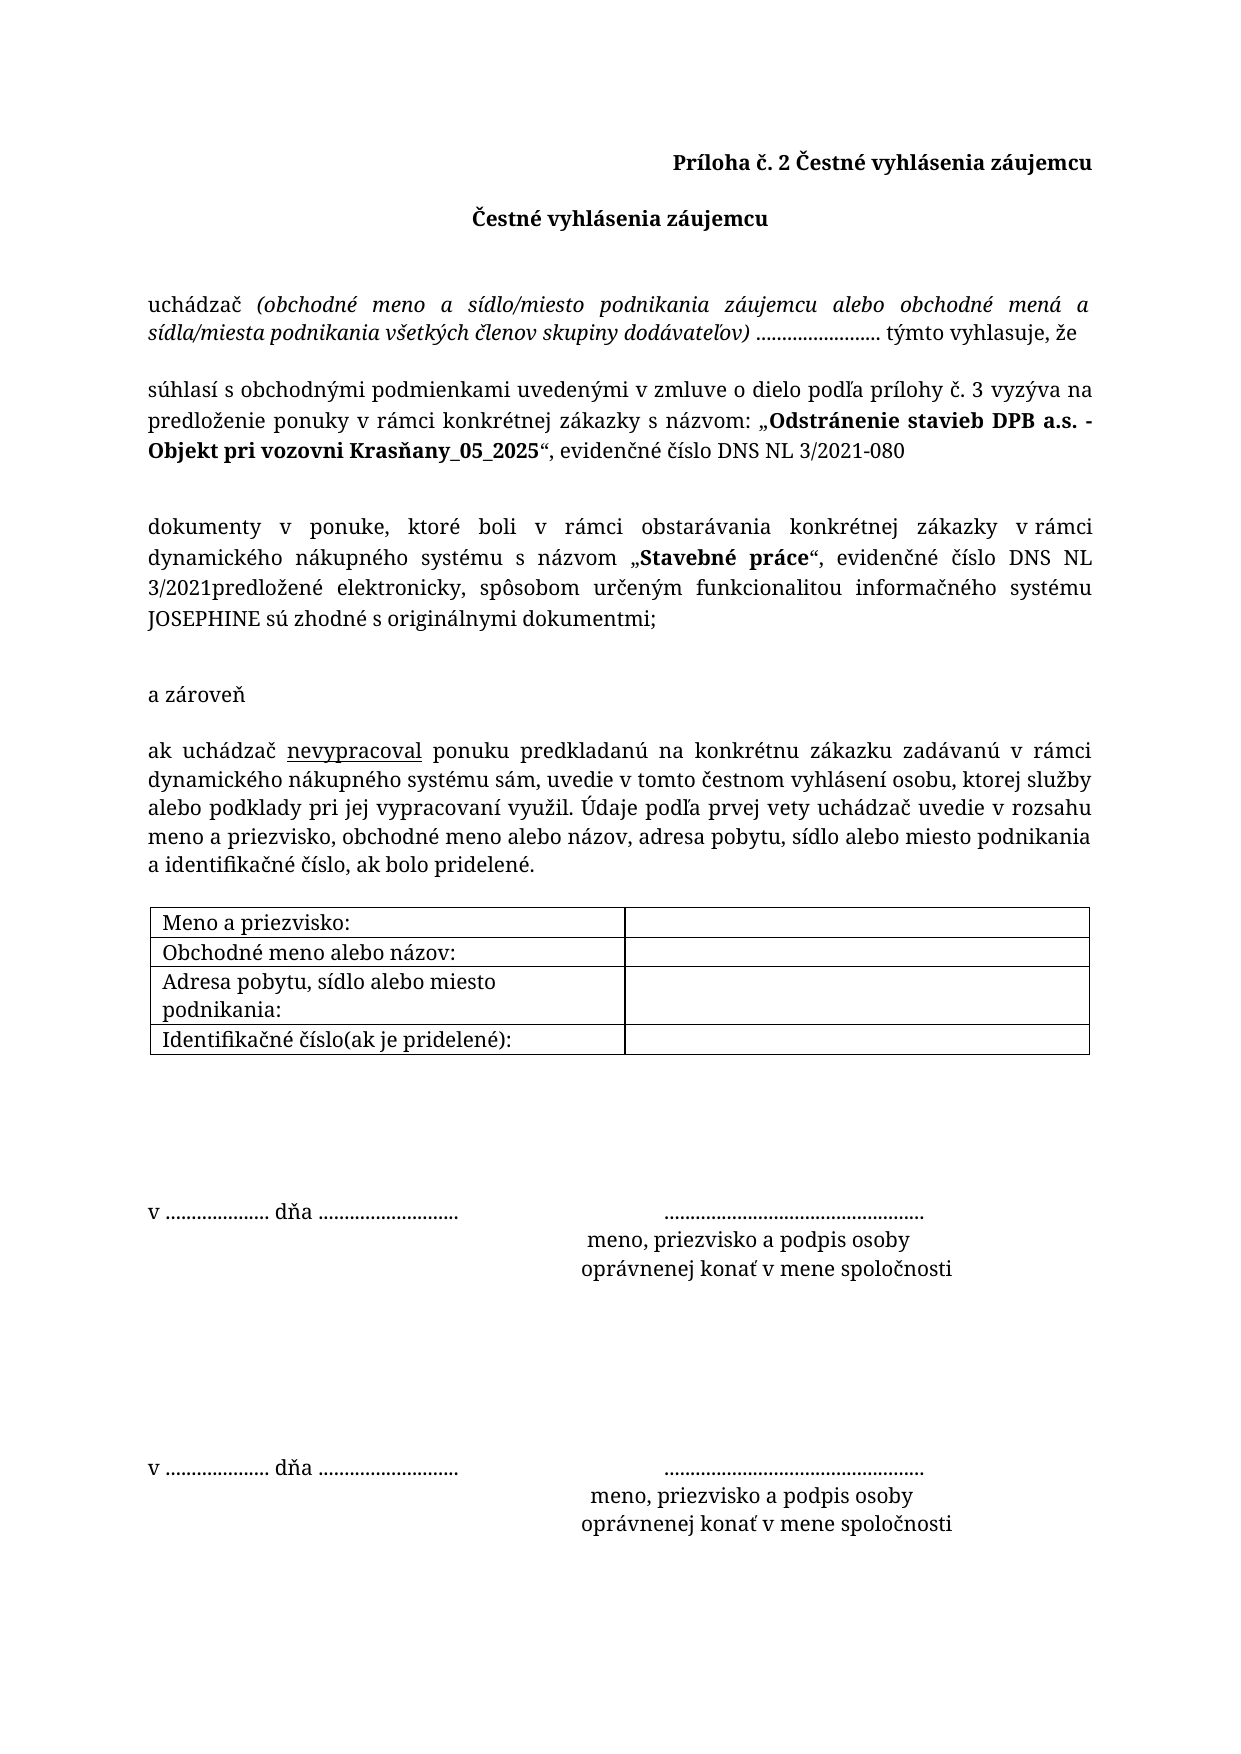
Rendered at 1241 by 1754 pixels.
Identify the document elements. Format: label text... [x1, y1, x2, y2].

table_header [626, 908, 1089, 937]
text v .................... dňa ........................... .................................................. [148, 1453, 1093, 1481]
text súhlasí s obchodnými podmienkami uvedenými v zmluve o dielo podľa prílohy č. 3 vyzýva na predloženie ponuky v rámci konkrétnej zákazky s názvom: „Odstránenie stavieb DPB a.s. - Objekt pri vozovni Krasňany_05_2025“, evidenčné číslo DNS NL 3/2021-080 [148, 375, 1093, 465]
table_cell [626, 1025, 1089, 1053]
text meno, priezvisko a podpis osoby [148, 1481, 1093, 1509]
table_cell Adresa pobytu, sídlo alebo miesto podnikania: [151, 967, 624, 1024]
text uchádzač (obchodné meno a sídlo/miesto podnikania záujemcu alebo obchodné mená a sídla/miesta podnikania všetkých členov skupiny dodávateľov) ........................ týmto vyhlasuje, že [148, 290, 1093, 347]
table_cell [626, 938, 1089, 966]
text Príloha č. 2 Čestné vyhlásenia záujemcu [148, 148, 1093, 176]
text ak uchádzač nevypracoval ponuku predkladanú na konkrétnu zákazku zadávanú v rámci dynamického nákupného systému sám, uvedie v tomto čestnom vyhlásení osobu, ktorej služby alebo podklady pri jej vypracovaní využil. Údaje podľa prvej vety uchádzač uvedie v rozsahu meno a priezvisko, obchodné meno alebo názov, adresa pobytu, sídlo alebo miesto podnikania a identifikačné číslo, ak bolo pridelené. [148, 737, 1093, 879]
text v .................... dňa ........................... .................................................. [148, 1197, 1093, 1225]
text a zároveň [148, 680, 1093, 708]
text oprávnenej konať v mene spoločnosti [148, 1509, 1093, 1538]
text Čestné vyhlásenia záujemcu [148, 204, 1093, 233]
table_cell Obchodné meno alebo názov: [151, 938, 624, 966]
table_header Meno a priezvisko: [151, 908, 624, 937]
table_cell [626, 967, 1089, 1024]
text oprávnenej konať v mene spoločnosti [148, 1254, 1093, 1282]
text meno, priezvisko a podpis osoby [148, 1225, 1093, 1254]
text dokumenty v ponuke, ktoré boli v rámci obstarávania konkrétnej zákazky v rámci dynamického nákupného systému s názvom „Stavebné práce“, evidenčné číslo DNS NL 3/2021predložené elektronicky, spôsobom určeným funkcionalitou informačného systému JOSEPHINE sú zhodné s originálnymi dokumentmi; [148, 512, 1093, 632]
table_cell Identifikačné číslo(ak je pridelené): [151, 1025, 624, 1053]
